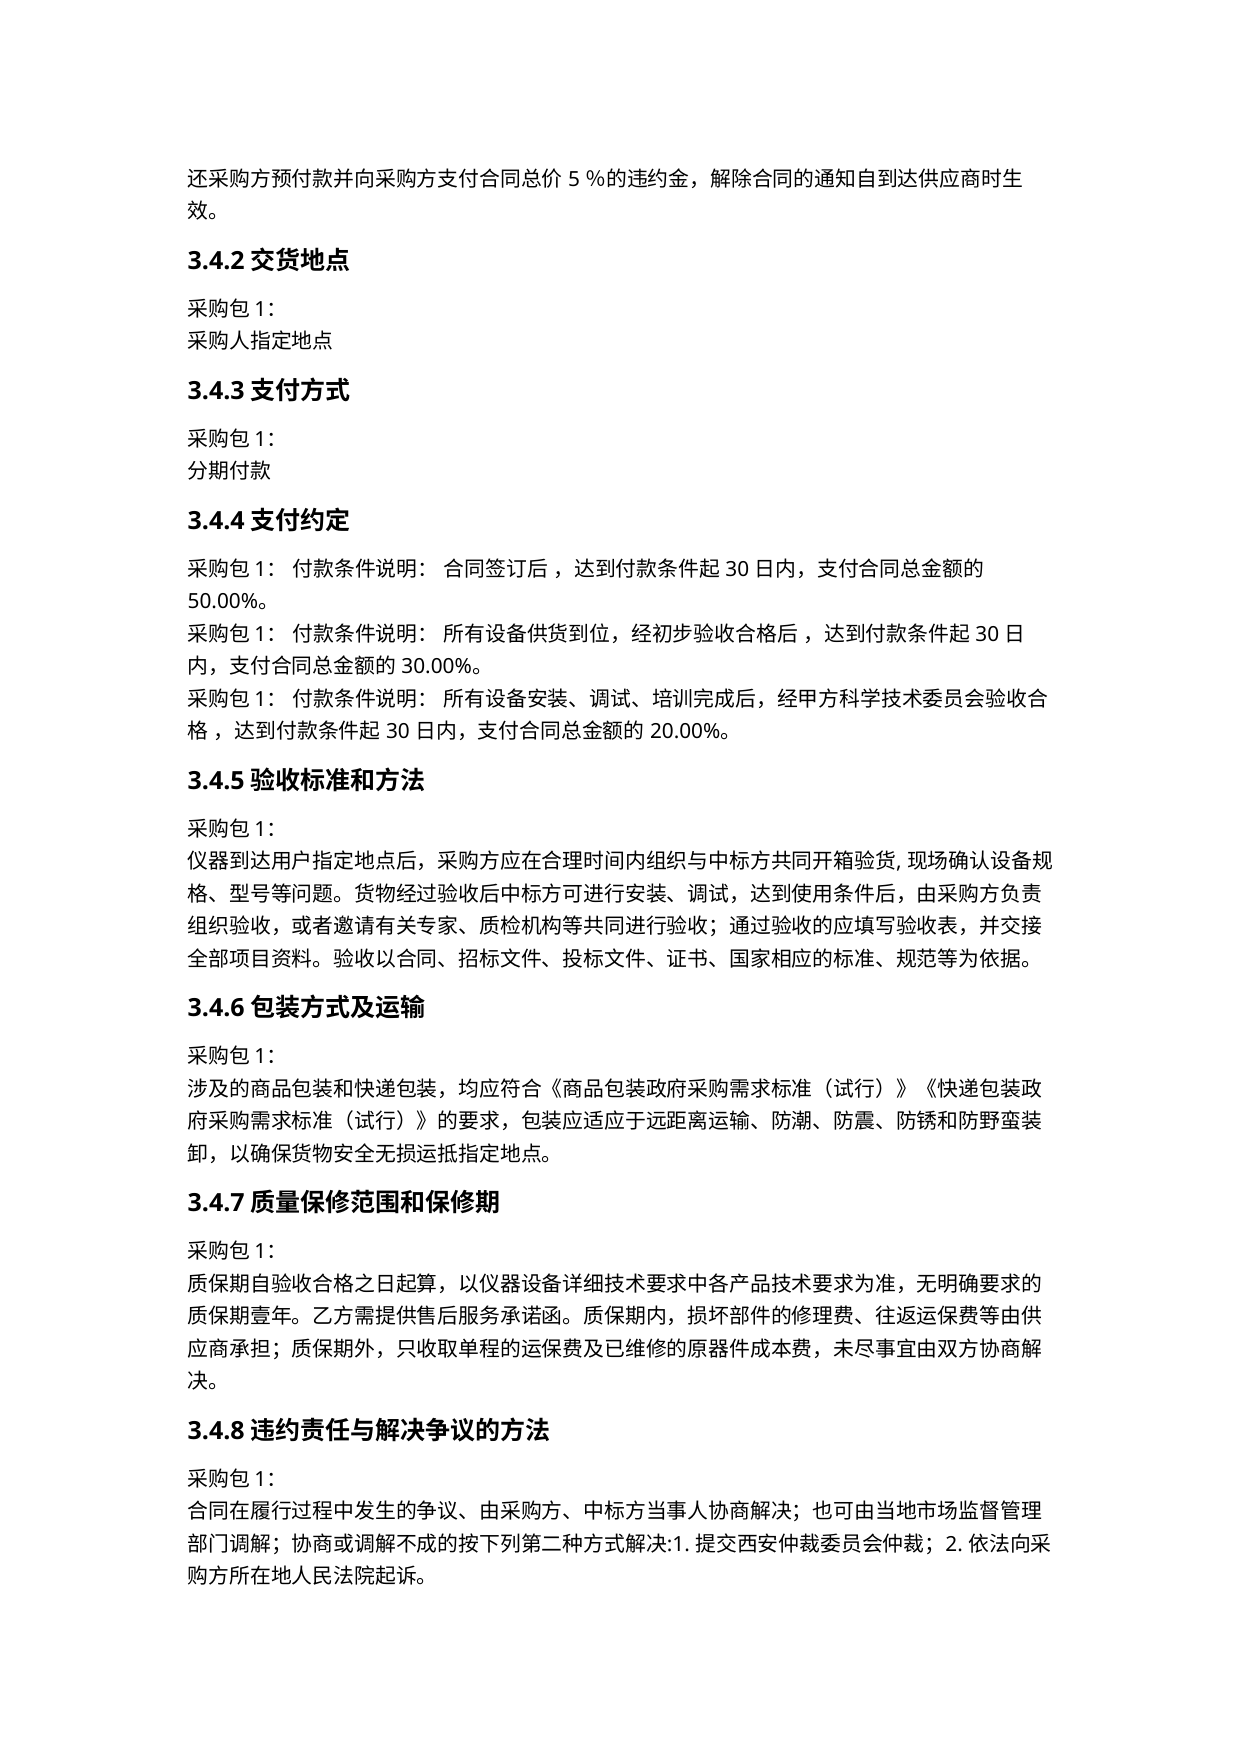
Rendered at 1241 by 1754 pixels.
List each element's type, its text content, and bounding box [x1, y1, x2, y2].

text 采购包1： 付款条件说明： 所有设备供货到位，经初步验收合格后 ，达到付款条件起 30 日内，支付合同总金额的 30.00%。 [187, 617, 1053, 682]
text 采购包1： [187, 1234, 1053, 1267]
text 3.4.7质量保修范围和保修期 [187, 1169, 1053, 1234]
text 合同在履行过程中发生的争议、由采购方、中标方当事人协商解决；也可由当地市场监督管理部门调解；协商或调解不成的按下列第二种方式解决:1. 提交西安仲裁委员会仲裁；2. 依法向采购方所在地人民法院起诉。 [187, 1494, 1053, 1592]
text 3.4.6包装方式及运输 [187, 974, 1053, 1039]
text 3.4.8违约责任与解决争议的方法 [187, 1397, 1053, 1462]
text 采购包1： [187, 1039, 1053, 1072]
text 涉及的商品包装和快递包装，均应符合《商品包装政府采购需求标准（试行）》《快递包装政府采购需求标准（试行）》的要求，包装应适应于远距离运输、防潮、防震、防锈和防野蛮装卸，以确保货物安全无损运抵指定地点。 [187, 1072, 1053, 1169]
text 采购包1： 付款条件说明： 合同签订后 ，达到付款条件起 30 日内，支付合同总金额的 50.00%。 [187, 552, 1053, 617]
text 质保期自验收合格之日起算，以仪器设备详细技术要求中各产品技术要求为准，无明确要求的质保期壹年。乙方需提供售后服务承诺函。质保期内，损坏部件的修理费、往返运保费等由供应商承担；质保期外，只收取单程的运保费及已维修的原器件成本费，未尽事宜由双方协商解决。 [187, 1267, 1053, 1397]
text 3.4.2交货地点 [187, 227, 1053, 292]
text 3.4.4支付约定 [187, 487, 1053, 552]
text 采购包1： [187, 812, 1053, 844]
text 仪器到达用户指定地点后，采购方应在合理时间内组织与中标方共同开箱验货, 现场确认设备规格、型号等问题。货物经过验收后中标方可进行安装、调试，达到使用条件后，由采购方负责组织验收，或者邀请有关专家、质检机构等共同进行验收；通过验收的应填写验收表，并交接全部项目资料。验收以合同、招标文件、投标文件、证书、国家相应的标准、规范等为依据。 [187, 844, 1053, 974]
text 采购包1： [187, 292, 1053, 324]
text 3.4.3支付方式 [187, 357, 1053, 422]
text 分期付款 [187, 454, 1053, 487]
text 采购包1： [187, 422, 1053, 454]
text 采购包1： 付款条件说明： 所有设备安装、调试、培训完成后，经甲方科学技术委员会验收合格 ，达到付款条件起 30 日内，支付合同总金额的 20.00%。 [187, 682, 1053, 747]
text 3.4.5验收标准和方法 [187, 747, 1053, 812]
text 采购人指定地点 [187, 324, 1053, 357]
text 采购包1： [187, 1462, 1053, 1494]
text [187, 162, 1053, 227]
